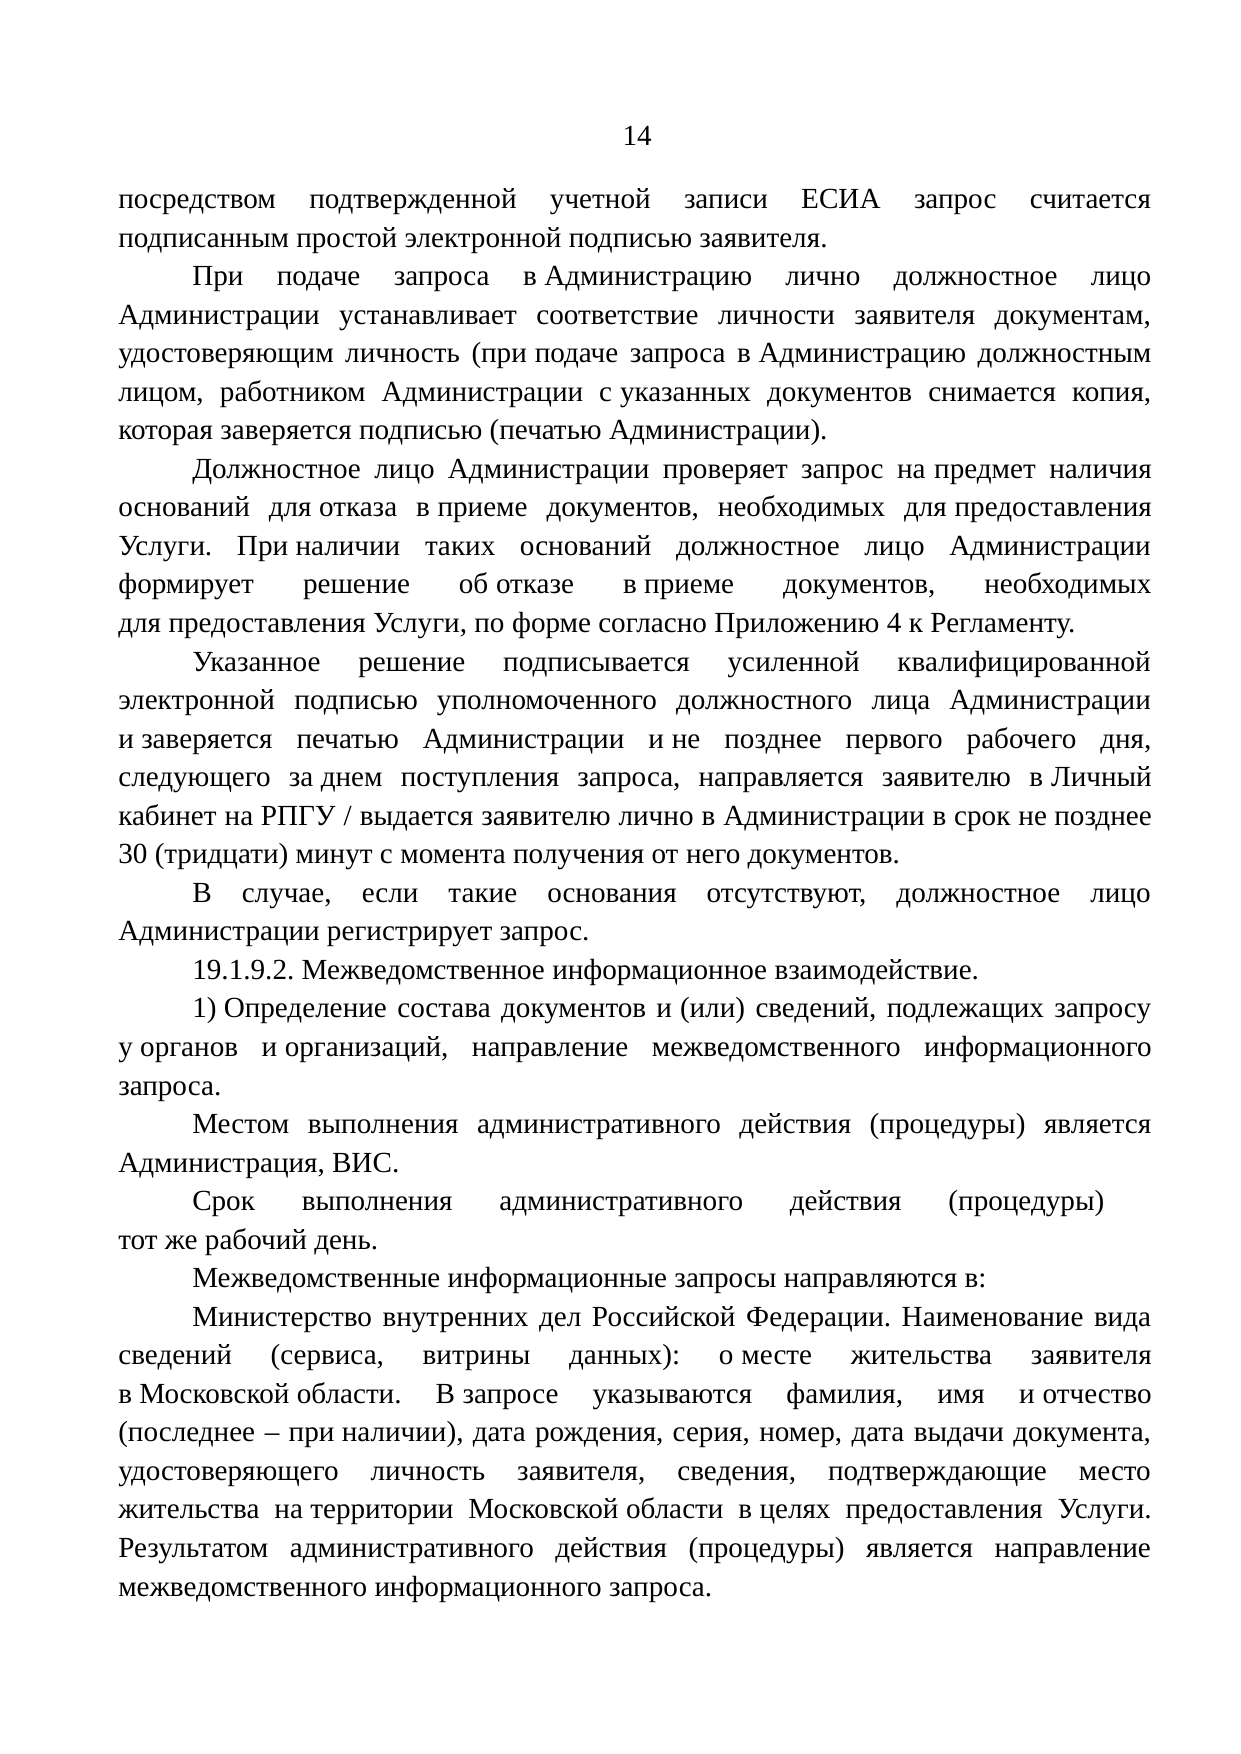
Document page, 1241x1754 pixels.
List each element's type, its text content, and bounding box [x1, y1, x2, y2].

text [118, 181, 1152, 253]
text Должностное лицо Администрации проверяет запрос на предмет наличия оснований для отказа в приеме документов, необходимых для предоставления Услуги. При наличии таких оснований должностное лицо Администрации формирует решение об отказе в приеме документов, необходимых для предоставления Услуги, по форме согласно Приложению 4 к Регламенту. [118, 451, 1152, 639]
text Местом выполнения административного действия (процедуры) является Администрация, ВИС. [118, 1106, 1152, 1178]
text Срок выполнения административного действия (процедуры) тот же рабочий день. [118, 1183, 1152, 1255]
text Межведомственные информационные запросы направляются в: [118, 1260, 1152, 1294]
text 19.1.9.2. Межведомственное информационное взаимодействие. [118, 952, 1152, 986]
text Министерство внутренних дел Российской Федерации. Наименование вида сведений (сервиса, витрины данных): о месте жительства заявителя в Московской области. В запросе указываются фамилия, имя и отчество (последнее ⁠–⁠ при наличии), дата рождения, серия, номер, дата выдачи документа, удостоверяющего личность заявителя, сведения, подтверждающие место жительства на территории Московской области в целях предоставления Услуги. Результатом административного действия (процедуры) является направление межведомственного информационного запроса. [118, 1299, 1152, 1602]
text 1) Определение состава документов и (или) сведений, подлежащих запросу у органов и организаций, направление межведомственного информационного запроса. [118, 991, 1152, 1101]
text При подаче запроса в Администрацию лично должностное лицо Администрации устанавливает соответствие личности заявителя документам, удостоверяющим личность (при подаче запроса в Администрацию должностным лицом, работником Администрации с указанных документов снимается копия, которая заверяется подписью (печатью Администрации). [118, 258, 1152, 446]
text В случае, если такие основания отсутствуют, должностное лицо Администрации регистрирует запрос. [118, 875, 1152, 947]
text Указанное решение подписывается усиленной квалифицированной электронной подписью уполномоченного должностного лица Администрации и заверяется печатью Администрации и не позднее первого рабочего дня, следующего за днем поступления запроса, направляется заявителю в Личный кабинет на РПГУ / выдается заявителю лично в Администрации в срок не позднее 30 (тридцати) минут с момента получения от него документов. [118, 644, 1152, 870]
